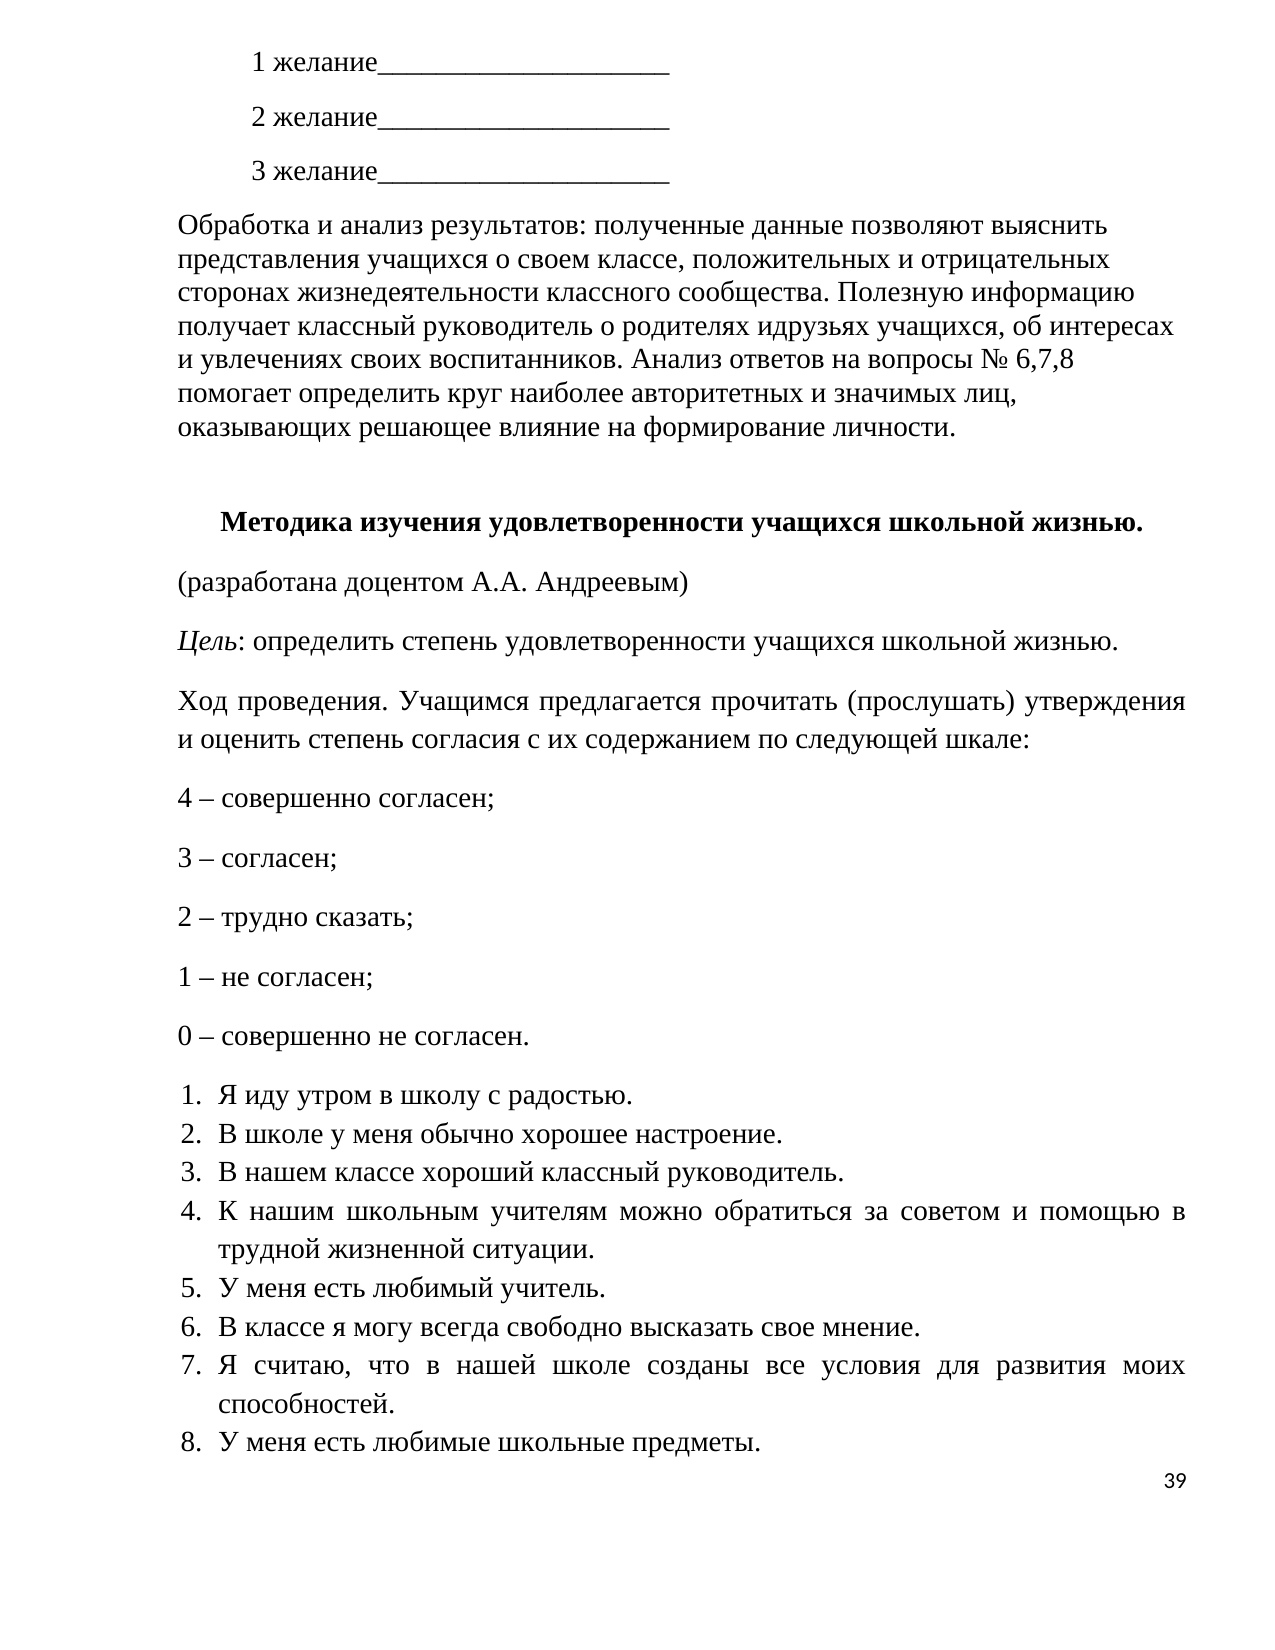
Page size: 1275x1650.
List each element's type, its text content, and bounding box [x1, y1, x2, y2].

text 1 – не согласен; [177, 959, 1187, 992]
text Методика изучения удовлетворенности учащихся школьной жизнью. [177, 504, 1187, 538]
text Ход проведения. Учащимся предлагается прочитать (прослушать) утверждения и оценить степень согласия с их содержанием по следующей шкале: [177, 683, 1187, 755]
list В классе я могу всегда свободно высказать свое мнение. [180, 1309, 1187, 1342]
list Я иду утром в школу с радостью. [180, 1077, 1187, 1111]
text (разработана доцентом А.А. Андреевым) [177, 564, 1187, 597]
text 3 – согласен; [177, 840, 1187, 873]
text 2 желание____________________ [177, 99, 1187, 132]
text 3 желание____________________ [177, 153, 1187, 187]
list К нашим школьным учителям можно обратиться за советом и помощью в трудной жизненной ситуации. [180, 1193, 1187, 1265]
list В нашем классе хороший классный руководитель. [180, 1154, 1187, 1188]
text 0 – совершенно не согласен. [177, 1018, 1187, 1052]
text 2 – трудно сказать; [177, 899, 1187, 933]
list Я считаю, что в нашей школе созданы все условия для развития моих способностей. [180, 1347, 1187, 1419]
list У меня есть любимый учитель. [180, 1270, 1187, 1304]
list В школе у меня обычно хорошее настроение. [180, 1116, 1187, 1149]
text Обработка и анализ результатов: полученные данные позволяют выяснить представления учащихся о своем классе, положительных и отрицательных сторонах жизнедеятельности классного сообщества. Полезную информацию получает классный руководитель о родителях идрузьях учащихся, об интересах и увлечениях своих воспитанников. Анализ ответов на вопросы № 6,7,8 помогает определить круг наиболее авторитетных и значимых лиц, оказывающих решающее влияние на формирование личности. [177, 207, 1187, 442]
text 1 желание____________________ [177, 44, 1187, 78]
list У меня есть любимые школьные предметы. [180, 1424, 1187, 1458]
text 4 – совершенно согласен; [177, 781, 1187, 814]
text Цель: определить степень удовлетворенности учащихся школьной жизнью. [177, 623, 1187, 657]
